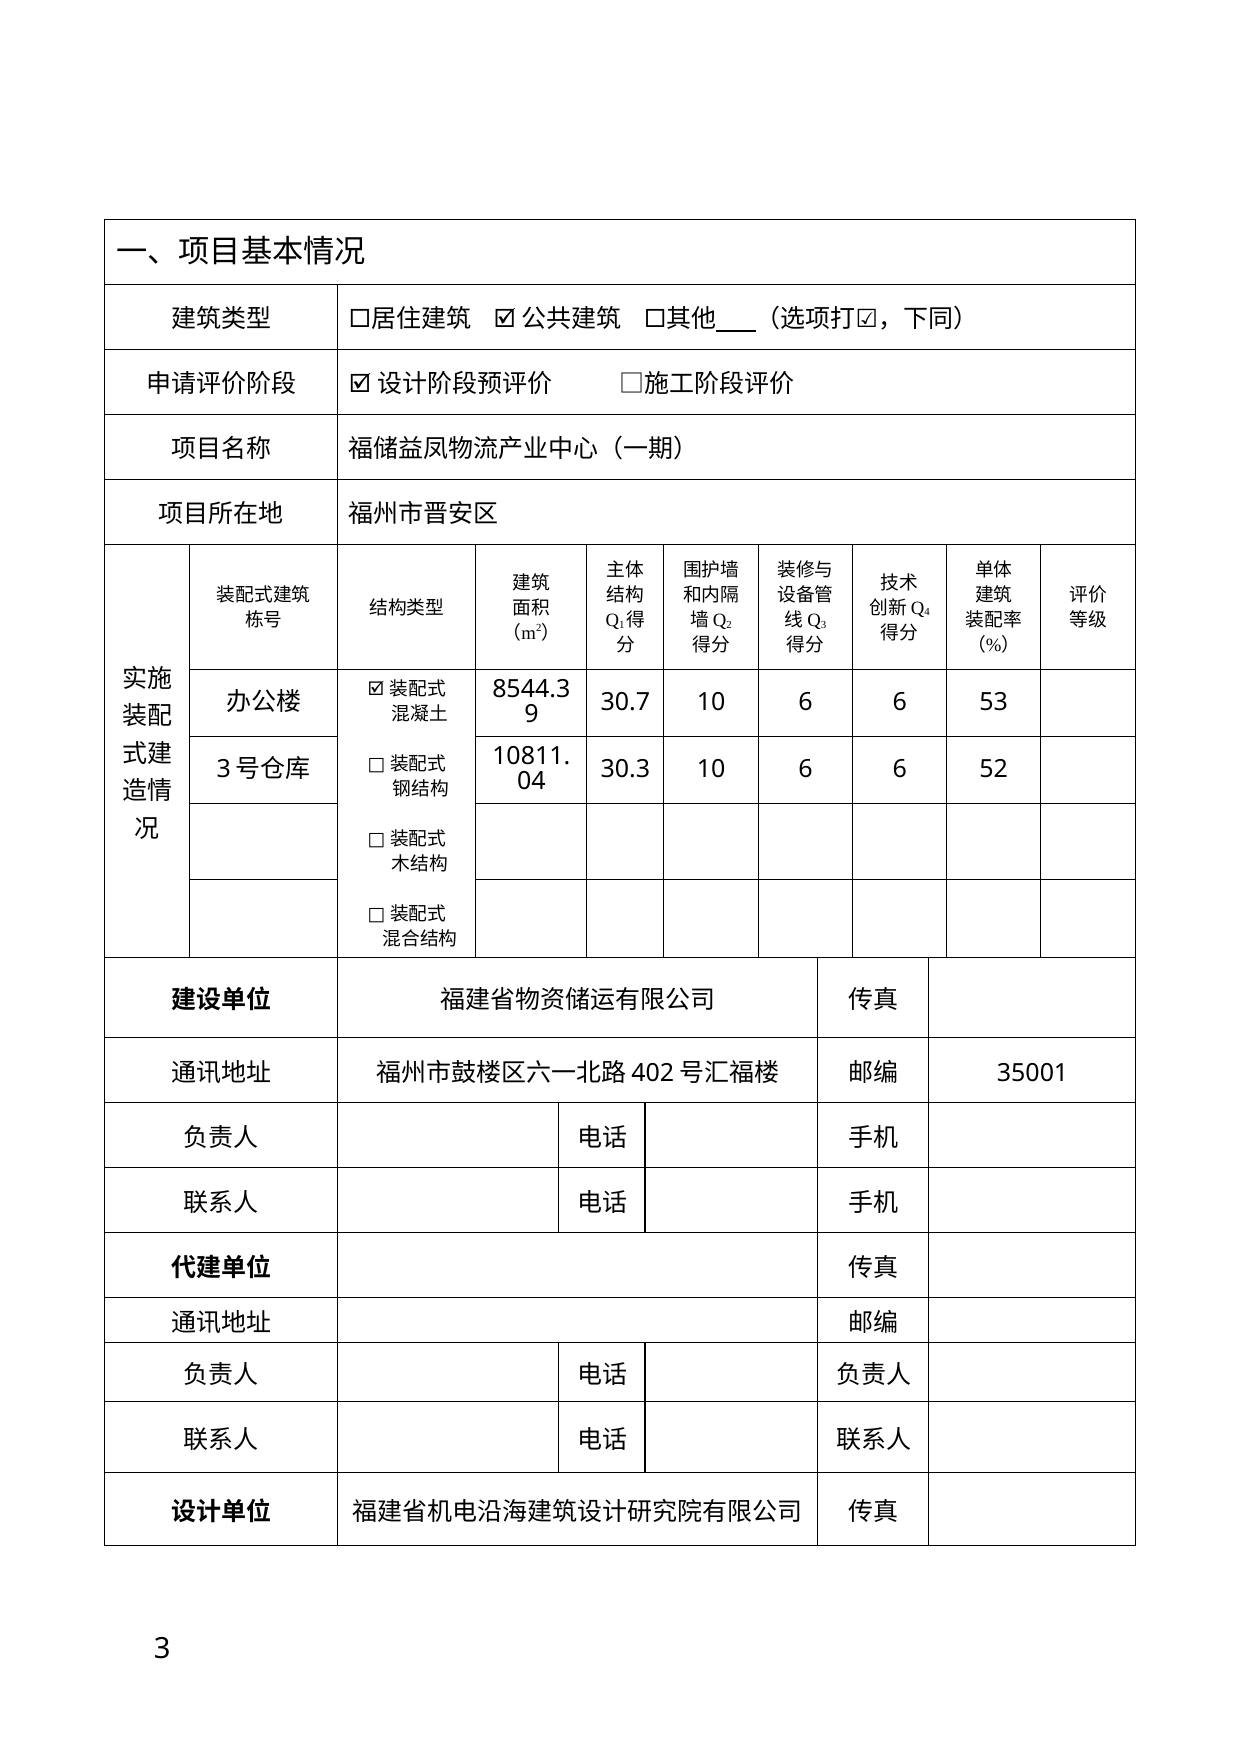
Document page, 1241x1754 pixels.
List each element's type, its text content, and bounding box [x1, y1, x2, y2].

table_cell [646, 1168, 817, 1232]
table_cell [664, 804, 758, 879]
table_cell [1041, 804, 1135, 879]
table_cell 电话 [559, 1168, 644, 1232]
table_cell 福州市鼓楼区六一北路402号汇福楼 [338, 1038, 817, 1102]
table_cell 传真 [818, 1473, 928, 1544]
table_cell 手机 [818, 1103, 928, 1167]
table_cell 联系人 [105, 1402, 337, 1472]
table_cell 通讯地址 [105, 1038, 337, 1102]
table_cell 围护墙和内隔墙Q2 得分 [664, 545, 758, 668]
table_cell 手机 [818, 1168, 928, 1232]
table_cell 传真 [818, 958, 928, 1037]
table_cell 申请评价阶段 [105, 350, 337, 413]
table_cell [646, 1343, 817, 1401]
table_cell 8544.39 [476, 670, 586, 736]
table_cell 6 [759, 670, 852, 736]
table_cell 单体 建筑 装配率（%） [947, 545, 1040, 668]
table_cell [587, 880, 663, 957]
table_cell [338, 1233, 817, 1297]
table_cell 福州市晋安区 [338, 480, 1135, 543]
table_header 一、项目基本情况 [105, 220, 1135, 283]
table_cell [476, 804, 586, 879]
table_cell 装配式 混凝土 □ 装配式 钢结构 □ 装配式 木结构 □ 装配式 混合结构 [338, 670, 475, 957]
table_cell [929, 1402, 1135, 1472]
table_cell 实施装配式建造情况 [105, 545, 189, 957]
table_cell 电话 [559, 1103, 644, 1167]
table_cell 建设单位 [105, 958, 337, 1037]
table_cell 代建单位 [105, 1233, 337, 1297]
table_cell 设计阶段预评价 □施工阶段评价 [338, 350, 1135, 413]
table_cell [338, 1168, 558, 1232]
table_cell [1041, 737, 1135, 803]
table_cell [929, 1343, 1135, 1401]
table_cell [929, 958, 1135, 1037]
table_cell 邮编 [818, 1038, 928, 1102]
table_cell 6 [853, 670, 946, 736]
table_cell 装修与设备管线Q3 得分 [759, 545, 852, 668]
table_cell 6 [853, 737, 946, 803]
table_cell [929, 1233, 1135, 1297]
table_cell [929, 1473, 1135, 1544]
table_cell [929, 1298, 1135, 1342]
table_cell 30.3 [587, 737, 663, 803]
table_cell 建筑类型 [105, 285, 337, 348]
table_cell 传真 [818, 1233, 928, 1297]
table_cell 10 [664, 670, 758, 736]
table_cell 6 [759, 737, 852, 803]
table_cell [338, 1298, 817, 1342]
table_cell 装配式建筑 栋号 [190, 545, 337, 668]
table_cell 10811.04 [476, 737, 586, 803]
table_cell 电话 [559, 1402, 644, 1472]
table_cell [190, 804, 337, 879]
table_cell [338, 1402, 558, 1472]
table_cell 负责人 [105, 1343, 337, 1401]
table_cell [1041, 880, 1135, 957]
table_cell [929, 1168, 1135, 1232]
table_cell 联系人 [818, 1402, 928, 1472]
table_cell [190, 880, 337, 957]
table_cell [1041, 670, 1135, 736]
table_cell 建筑 面积 （m2） [476, 545, 586, 668]
table_cell [476, 880, 586, 957]
table_cell [587, 804, 663, 879]
table_cell 福建省机电沿海建筑设计研究院有限公司 [338, 1473, 817, 1544]
table_cell [338, 1343, 558, 1401]
table_cell 项目所在地 [105, 480, 337, 543]
table_cell 30.7 [587, 670, 663, 736]
table_cell 电话 [559, 1343, 644, 1401]
table_cell [646, 1402, 817, 1472]
table_cell 联系人 [105, 1168, 337, 1232]
table_cell 10 [664, 737, 758, 803]
table_cell [759, 804, 852, 879]
table_cell 3号仓库 [190, 737, 337, 803]
table_cell 评价 等级 [1041, 545, 1135, 668]
table_cell [646, 1103, 817, 1167]
table_cell 35001 [929, 1038, 1135, 1102]
table_cell 技术 创新Q4得分 [853, 545, 946, 668]
table_cell [947, 804, 1040, 879]
table_cell 52 [947, 737, 1040, 803]
table_cell 项目名称 [105, 415, 337, 478]
table_cell 居住建筑 公共建筑 其他 （选项打☑，下同） [338, 285, 1135, 348]
table_cell 负责人 [105, 1103, 337, 1167]
table_cell 通讯地址 [105, 1298, 337, 1342]
table_cell [664, 880, 758, 957]
table_cell [853, 880, 946, 957]
table_cell [853, 804, 946, 879]
table_cell 负责人 [818, 1343, 928, 1401]
table_cell 办公楼 [190, 670, 337, 736]
table_cell 主体 结构Q1得分 [587, 545, 663, 668]
table_cell 福储益凤物流产业中心（一期） [338, 415, 1135, 478]
table_cell [947, 880, 1040, 957]
table_cell [759, 880, 852, 957]
table_cell 福建省物资储运有限公司 [338, 958, 817, 1037]
table_cell 结构类型 [338, 545, 475, 668]
table_cell 设计单位 [105, 1473, 337, 1544]
table_cell [929, 1103, 1135, 1167]
table_cell [338, 1103, 558, 1167]
table_cell 53 [947, 670, 1040, 736]
table_cell 邮编 [818, 1298, 928, 1342]
